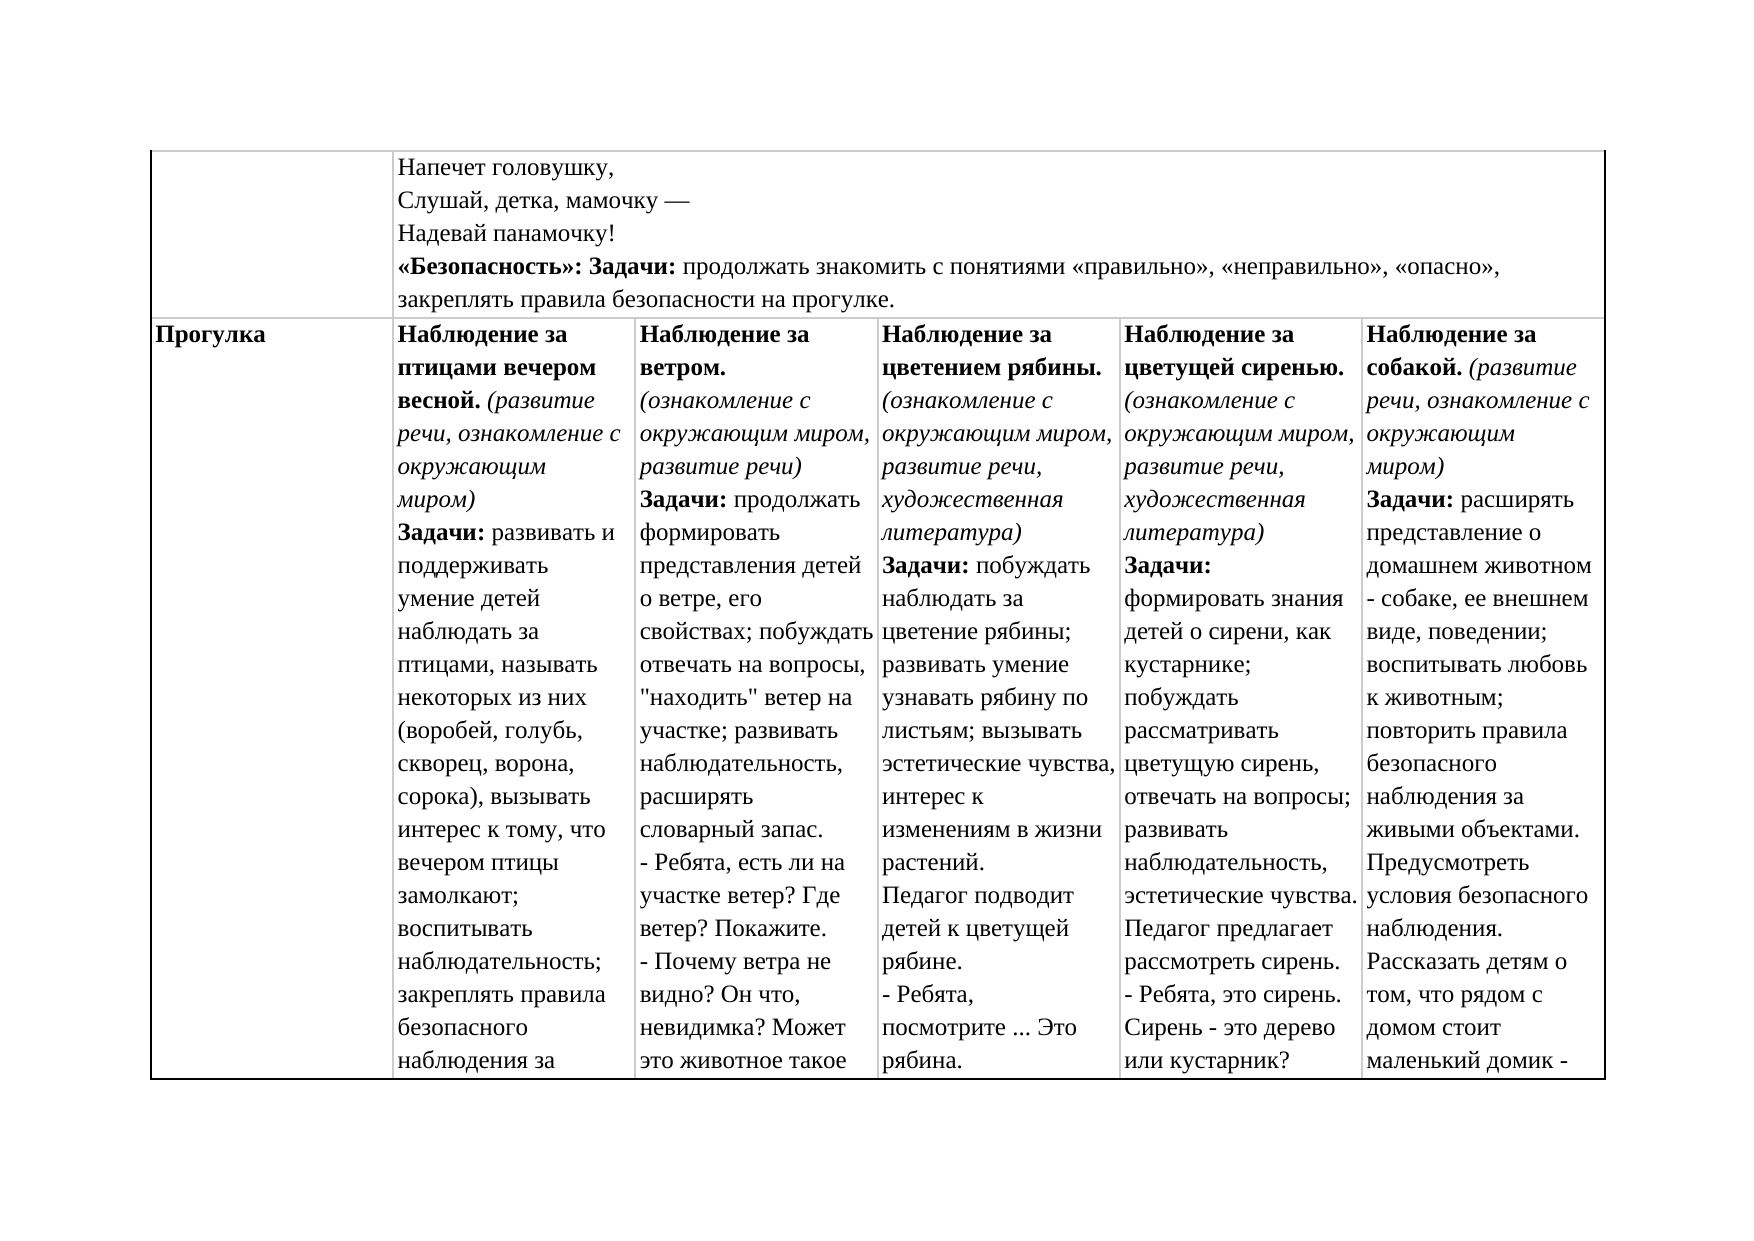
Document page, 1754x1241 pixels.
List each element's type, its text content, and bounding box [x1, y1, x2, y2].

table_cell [394, 152, 1604, 317]
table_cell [1121, 319, 1361, 1078]
table_cell Прогулка [152, 319, 392, 1078]
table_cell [879, 319, 1119, 1078]
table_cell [636, 319, 877, 1078]
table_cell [152, 152, 392, 317]
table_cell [394, 319, 634, 1078]
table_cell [1363, 319, 1604, 1078]
